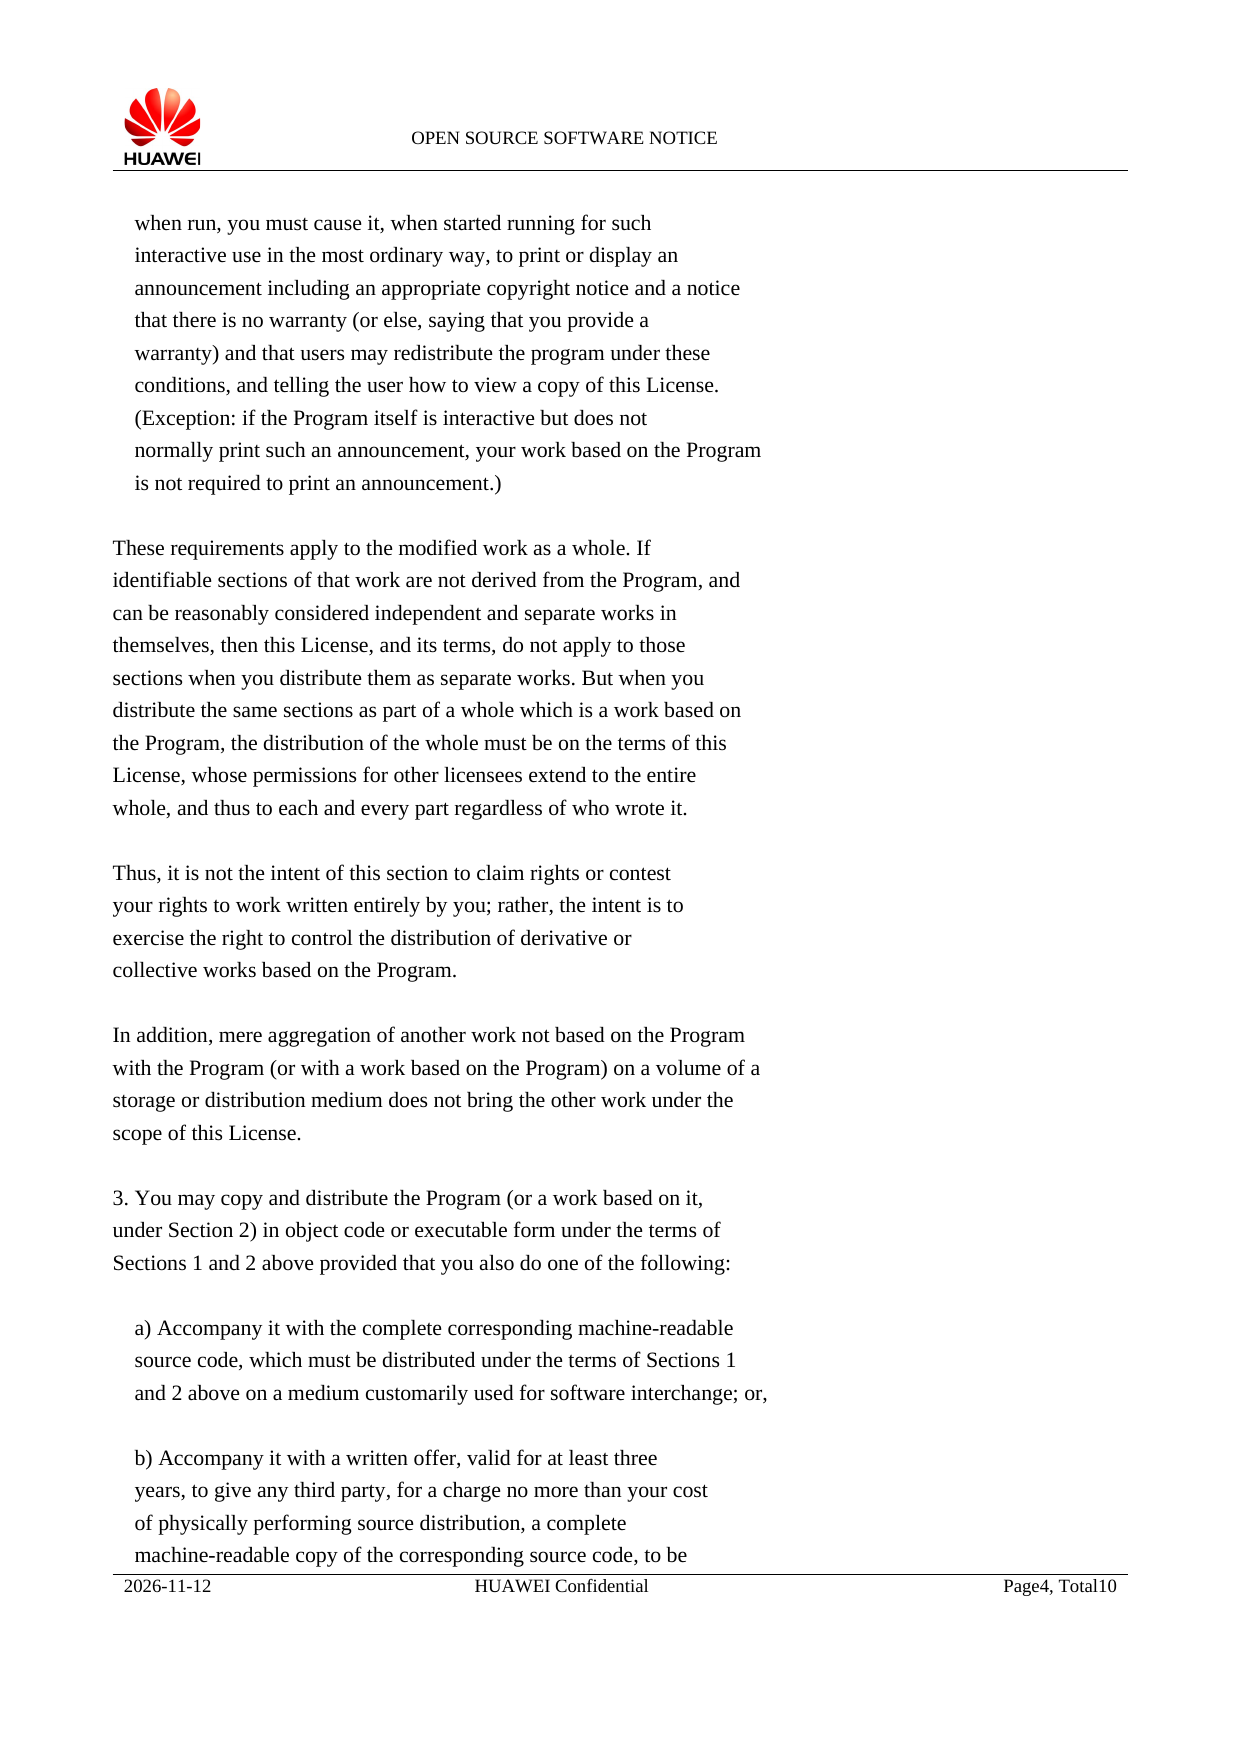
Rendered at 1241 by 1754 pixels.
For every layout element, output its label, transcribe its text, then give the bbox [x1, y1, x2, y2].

picture [124, 88, 201, 165]
